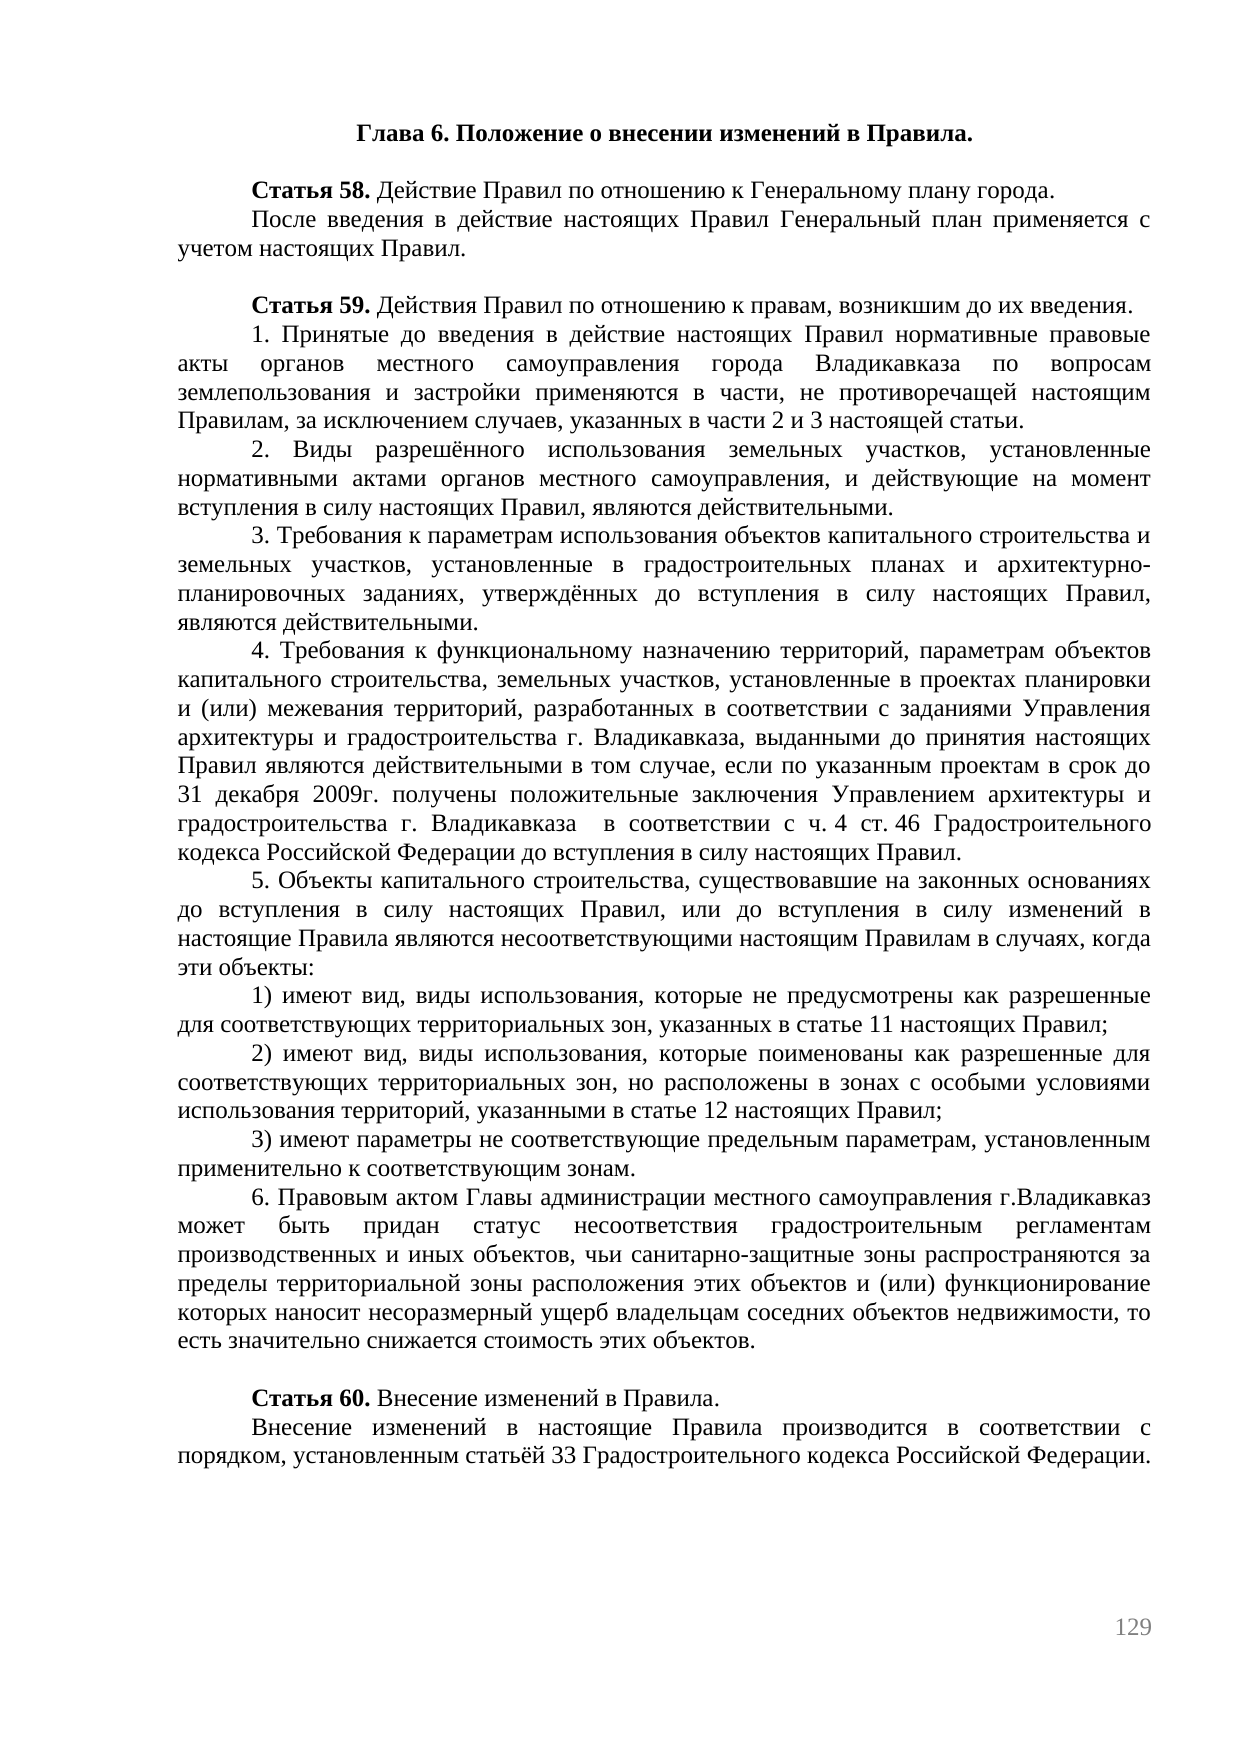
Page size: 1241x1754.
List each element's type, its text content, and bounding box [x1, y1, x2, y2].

subtitle Глава 6. Положение о внесении изменений в Правила. [177, 118, 1152, 147]
text После введения в действие настоящих Правил Генеральный план применяется с учетом настоящих Правил. [177, 204, 1152, 262]
text 5. Объекты капитального строительства, существовавшие на законных основаниях до вступления в силу настоящих Правил, или до вступления в силу изменений в настоящие Правила являются несоответствующими настоящим Правилам в случаях, когда эти объекты: [177, 866, 1152, 981]
text 4. Требования к функциональному назначению территорий, параметрам объектов капитального строительства, земельных участков, установленные в проектах планировки и (или) межевания территорий, разработанных в соответствии с заданиями Управления архитектуры и градостроительства г. Владикавказа, выданными до принятия настоящих Правил являются действительными в том случае, если по указанным проектам в срок до 31 декабря 2009г. получены положительные заключения Управлением архитектуры и градостроительства г. Владикавказа в соответствии с ч. 4 ст. 46 Градостроительного кодекса Российской Федерации до вступления в силу настоящих Правил. [177, 636, 1152, 866]
text Статья 58. Действие Правил по отношению к Генеральному плану города. [177, 176, 1152, 204]
text Статья 59. Действия Правил по отношению к правам, возникшим до их введения. [177, 291, 1152, 319]
text 3) имеют параметры не соответствующие предельным параметрам, установленным применительно к соответствующим зонам. [177, 1124, 1152, 1182]
text 1) имеют вид, виды использования, которые не предусмотрены как разрешенные для соответствующих территориальных зон, указанных в статье 11 настоящих Правил; [177, 981, 1152, 1038]
text 1. Принятые до введения в действие настоящих Правил нормативные правовые акты органов местного самоуправления города Владикавказа по вопросам землепользования и застройки применяются в части, не противоречащей настоящим Правилам, за исключением случаев, указанных в части 2 и 3 настоящей статьи. [177, 319, 1152, 434]
text Статья 60. Внесение изменений в Правила. [177, 1383, 1152, 1412]
text 3. Требования к параметрам использования объектов капитального строительства и земельных участков, установленные в градостроительных планах и архитектурно-планировочных заданиях, утверждённых до вступления в силу настоящих Правил, являются действительными. [177, 521, 1152, 636]
text 6. Правовым актом Главы администрации местного самоуправления г.Владикавказ может быть придан статус несоответствия градостроительным регламентам производственных и иных объектов, чьи санитарно-защитные зоны распространяются за пределы территориальной зоны расположения этих объектов и (или) функционирование которых наносит несоразмерный ущерб владельцам соседних объектов недвижимости, то есть значительно снижается стоимость этих объектов. [177, 1182, 1152, 1354]
text 2) имеют вид, виды использования, которые поименованы как разрешенные для соответствующих территориальных зон, но расположены в зонах с особыми условиями использования территорий, указанными в статье 12 настоящих Правил; [177, 1038, 1152, 1124]
text Внесение изменений в настоящие Правила производится в соответствии с порядком, установленным статьёй 33 Градостроительного кодекса Российской Федерации. [177, 1412, 1152, 1469]
text 2. Виды разрешённого использования земельных участков, установленные нормативными актами органов местного самоуправления, и действующие на момент вступления в силу настоящих Правил, являются действительными. [177, 434, 1152, 521]
